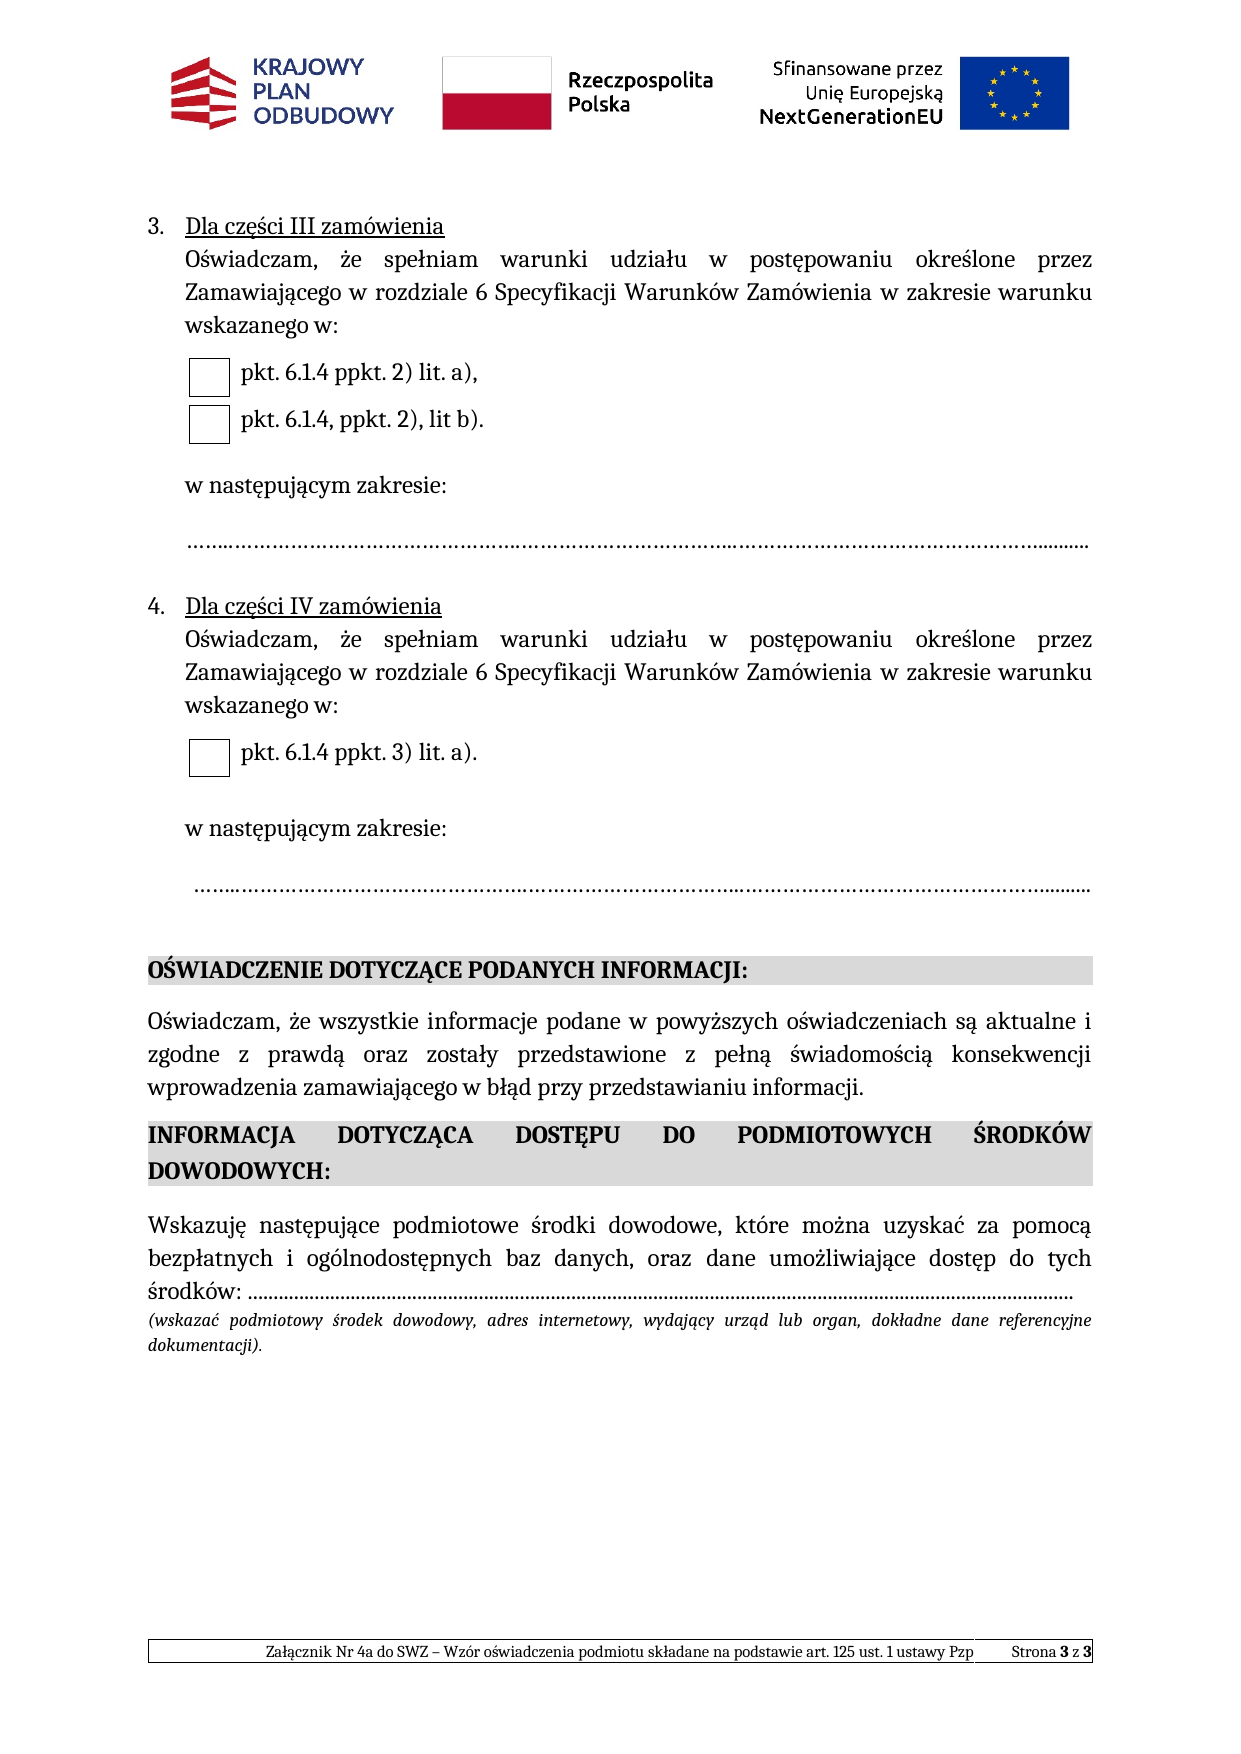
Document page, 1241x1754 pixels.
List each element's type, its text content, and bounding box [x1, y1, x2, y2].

text OŚWIADCZENIE DOTYCZĄCE PODANYCH INFORMACJI: [148, 956, 1093, 985]
list Dla części III zamówienia [148, 212, 1093, 241]
text Wskazuję następujące podmiotowe środki dowodowe, które można uzyskać za pomocą bezpłatnych i ogólnodostępnych baz danych, oraz dane umożliwiające dostęp do tych środków: ................................................................................................................................................................. [148, 1211, 1093, 1305]
list pkt. 6.1.4 ppkt. 3) lit. a). [185, 738, 1093, 767]
list pkt. 6.1.4, ppkt. 2), lit b). [185, 404, 1093, 433]
list Oświadczam, że spełniam warunki udziału w postępowaniu określone przez Zamawiającego w rozdziale 6 Specyfikacji Warunków Zamówienia w zakresie warunku wskazanego w: [185, 625, 1093, 720]
text (wskazać podmiotowy środek dowodowy, adres internetowy, wydający urząd lub organ, dokładne dane referencyjne dokumentacji). [148, 1310, 1093, 1356]
text INFORMACJA DOTYCZĄCA DOSTĘPU DO PODMIOTOWYCH ŚRODKÓW DOWODOWYCH: [148, 1121, 1093, 1186]
text w następującym zakresie: [185, 471, 1093, 499]
picture [147, 32, 1093, 154]
list pkt. 6.1.4 ppkt. 2) lit. a), [230, 358, 1093, 386]
text w następującym zakresie: [185, 814, 1093, 843]
list ……..……………………………………….……………………………..………………………………………….......... [185, 526, 1093, 555]
text Oświadczam, że wszystkie informacje podane w powyższych oświadczeniach są aktualne i zgodne z prawdą oraz zostały przedstawione z pełną świadomością konsekwencji wprowadzenia zamawiającego w błąd przy przedstawianiu informacji. [148, 1007, 1093, 1102]
text ……..……………………………………….……………………………..…………………………………………......... [192, 870, 1093, 898]
list Oświadczam, że spełniam warunki udziału w postępowaniu określone przez Zamawiającego w rozdziale 6 Specyfikacji Warunków Zamówienia w zakresie warunku wskazanego w: [185, 245, 1093, 340]
list Dla części IV zamówienia [148, 592, 1093, 621]
